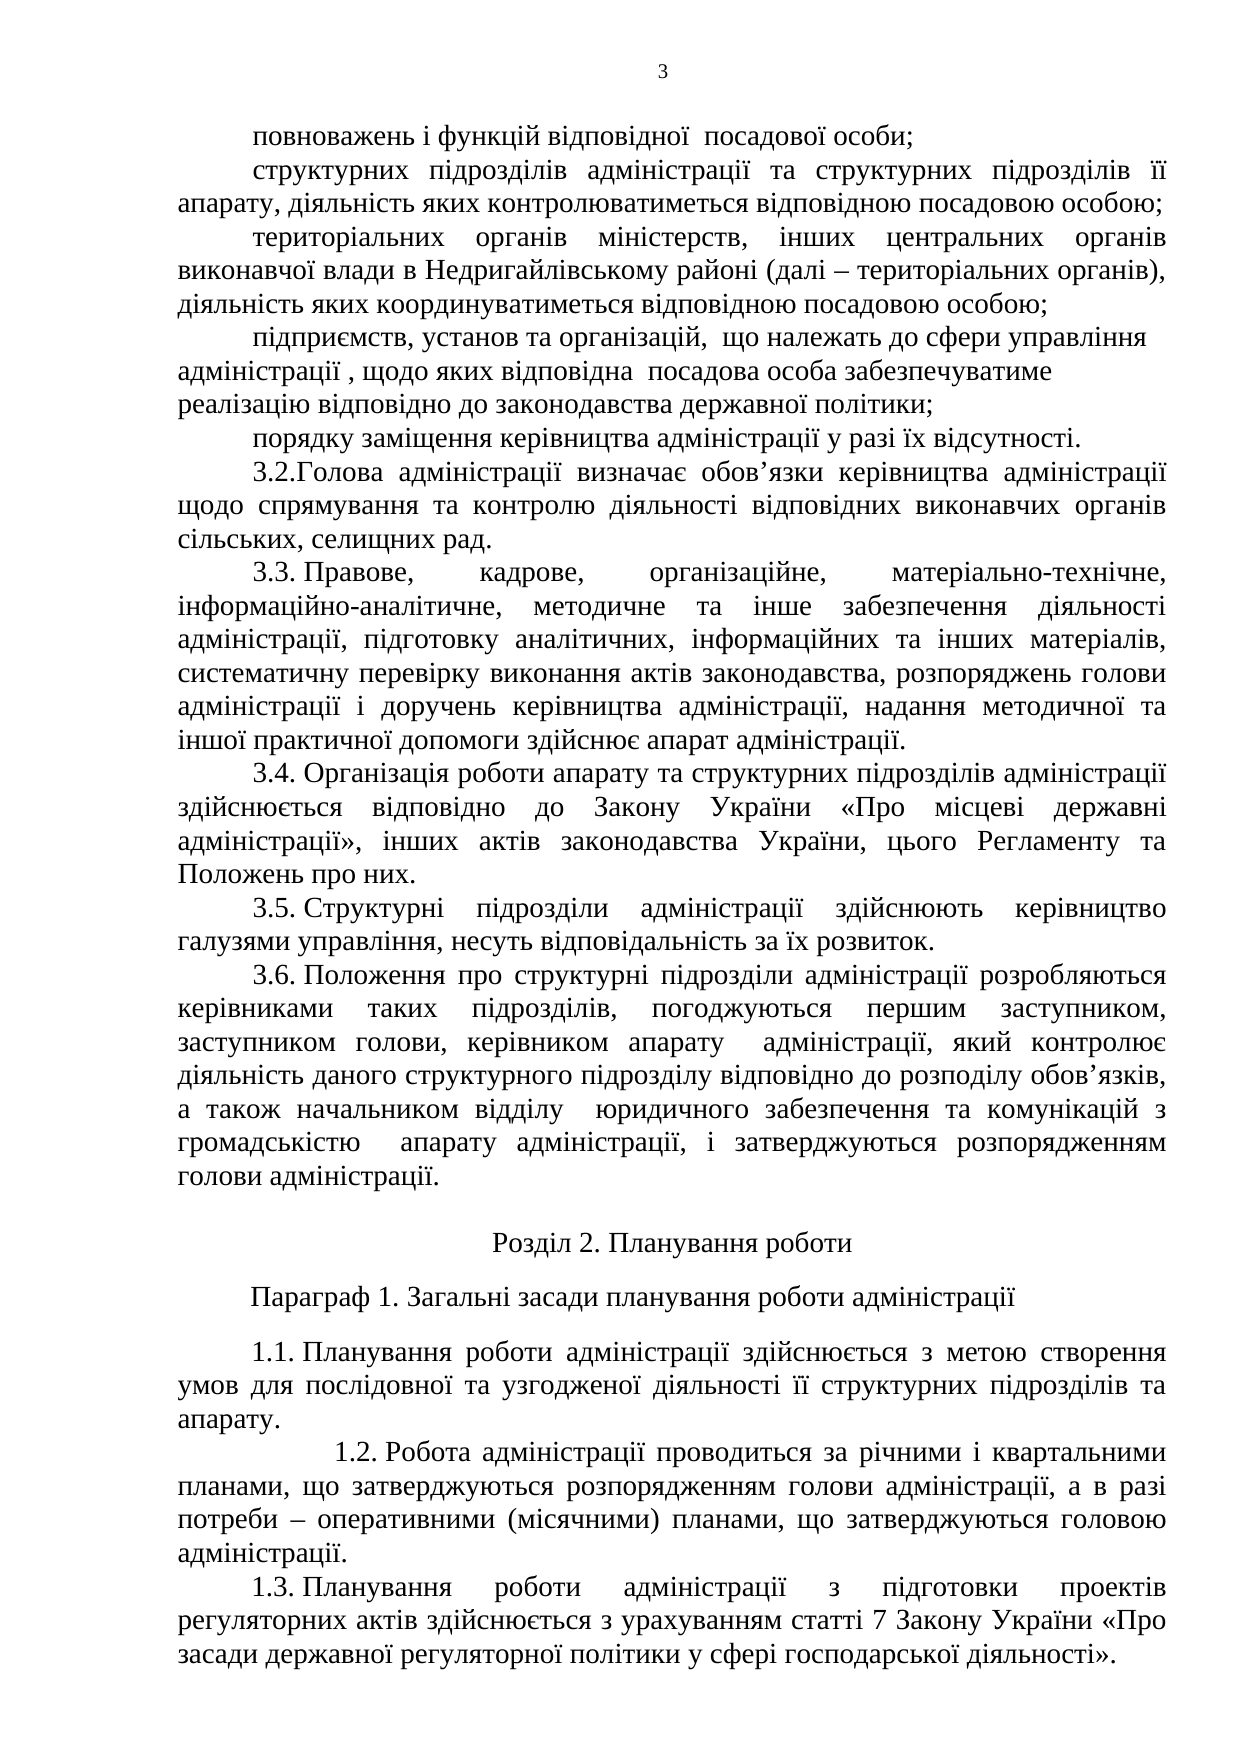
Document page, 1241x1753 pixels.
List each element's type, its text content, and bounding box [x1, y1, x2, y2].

text підприємств, установ та організацій, що належать до сфери управління адміністрації , щодо яких відповідна посадова особа забезпечуватиме реалізацію відповідно до законодавства державної політики; [177, 319, 1167, 420]
text 1.2. Робота адміністрації проводиться за річними і квартальними планами, що затверджуються розпорядженням голови адміністрації, а в разі потреби – оперативними (місячними) планами, що затверджуються головою адміністрації. [177, 1434, 1167, 1569]
text територіальних органів міністерств, інших центральних органів виконавчої влади в Недригайлівському районі (далі – територіальних органів), діяльність яких координуватиметься відповідною посадовою особою; [177, 219, 1167, 319]
text 3.4. Організація роботи апарату та структурних підрозділів адміністрації здійснюється відповідно до Закону України «Про місцеві державні адміністрації», інших актів законодавства України, цього Регламенту та Положень про них. [177, 756, 1167, 890]
text повноважень і функцій відповідної посадової особи; [177, 118, 1167, 152]
text 3.5. Структурні підрозділи адміністрації здійснюють керівництво галузями управління, несуть відповідальність за їх розвиток. [177, 890, 1167, 957]
text порядку заміщення керівництва адміністрації у разі їх відсутності. [177, 420, 1167, 454]
text 3.6. Положення про структурні підрозділи адміністрації розробляються керівниками таких підрозділів, погоджуються першим заступником, заступником голови, керівником апарату адміністрації, який контролює діяльність даного структурного підрозділу відповідно до розподілу обов’язків, а також начальником відділу юридичного забезпечення та комунікацій з громадськістю апарату адміністрації, і затверджуються розпорядженням голови адміністрації. [177, 957, 1167, 1192]
text структурних підрозділів адміністрації та структурних підрозділів її апарату, діяльність яких контролюватиметься відповідною посадовою особою; [177, 152, 1167, 219]
text Розділ 2. Планування роботи [177, 1225, 1167, 1259]
text 1.3. Планування роботи адміністрації з підготовки проектів регуляторних актів здійснюється з урахуванням статті 7 Закону України «Про засади державної регуляторної політики у сфері господарської діяльності». [177, 1569, 1167, 1669]
text 3.2.Голова адміністрації визначає обов’язки керівництва адміністрації щодо спрямування та контролю діяльності відповідних виконавчих органів сільських, селищних рад. [177, 454, 1167, 554]
text Параграф 1. Загальні засади планування роботи адміністрації [177, 1279, 1167, 1313]
text 3.3. Правове, кадрове, організаційне, матеріально-технічне, інформаційно-аналітичне, методичне та інше забезпечення діяльності адміністрації, підготовку аналітичних, інформаційних та інших матеріалів, систематичну перевірку виконання актів законодавства, розпоряджень голови адміністрації і доручень керівництва адміністрації, надання методичної та іншої практичної допомоги здійснює апарат адміністрації. [177, 554, 1167, 756]
text 1.1. Планування роботи адміністрації здійснюється з метою створення умов для послідовної та узгодженої діяльності її структурних підрозділів та апарату. [177, 1334, 1167, 1434]
